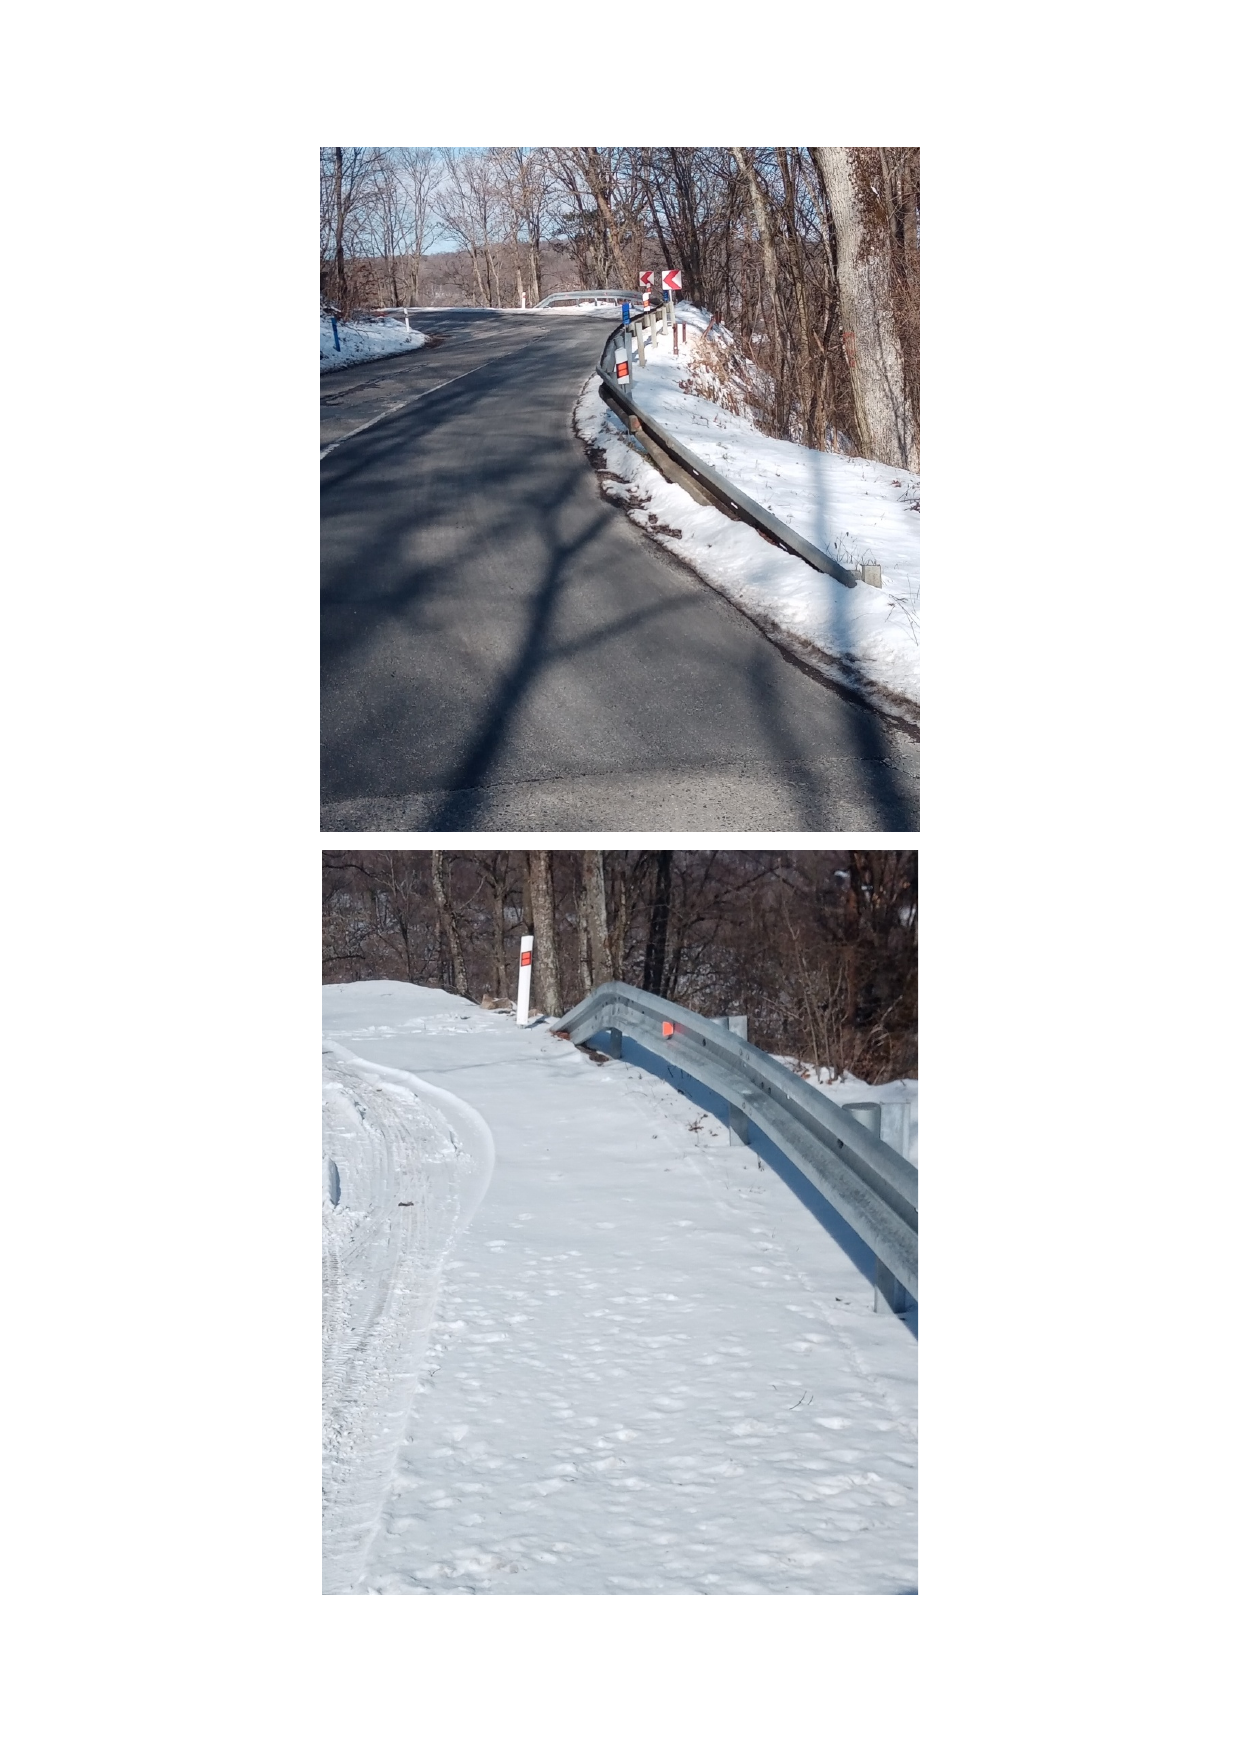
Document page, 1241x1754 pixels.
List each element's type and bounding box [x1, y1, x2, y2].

picture [320, 147, 920, 832]
picture [322, 850, 919, 1595]
